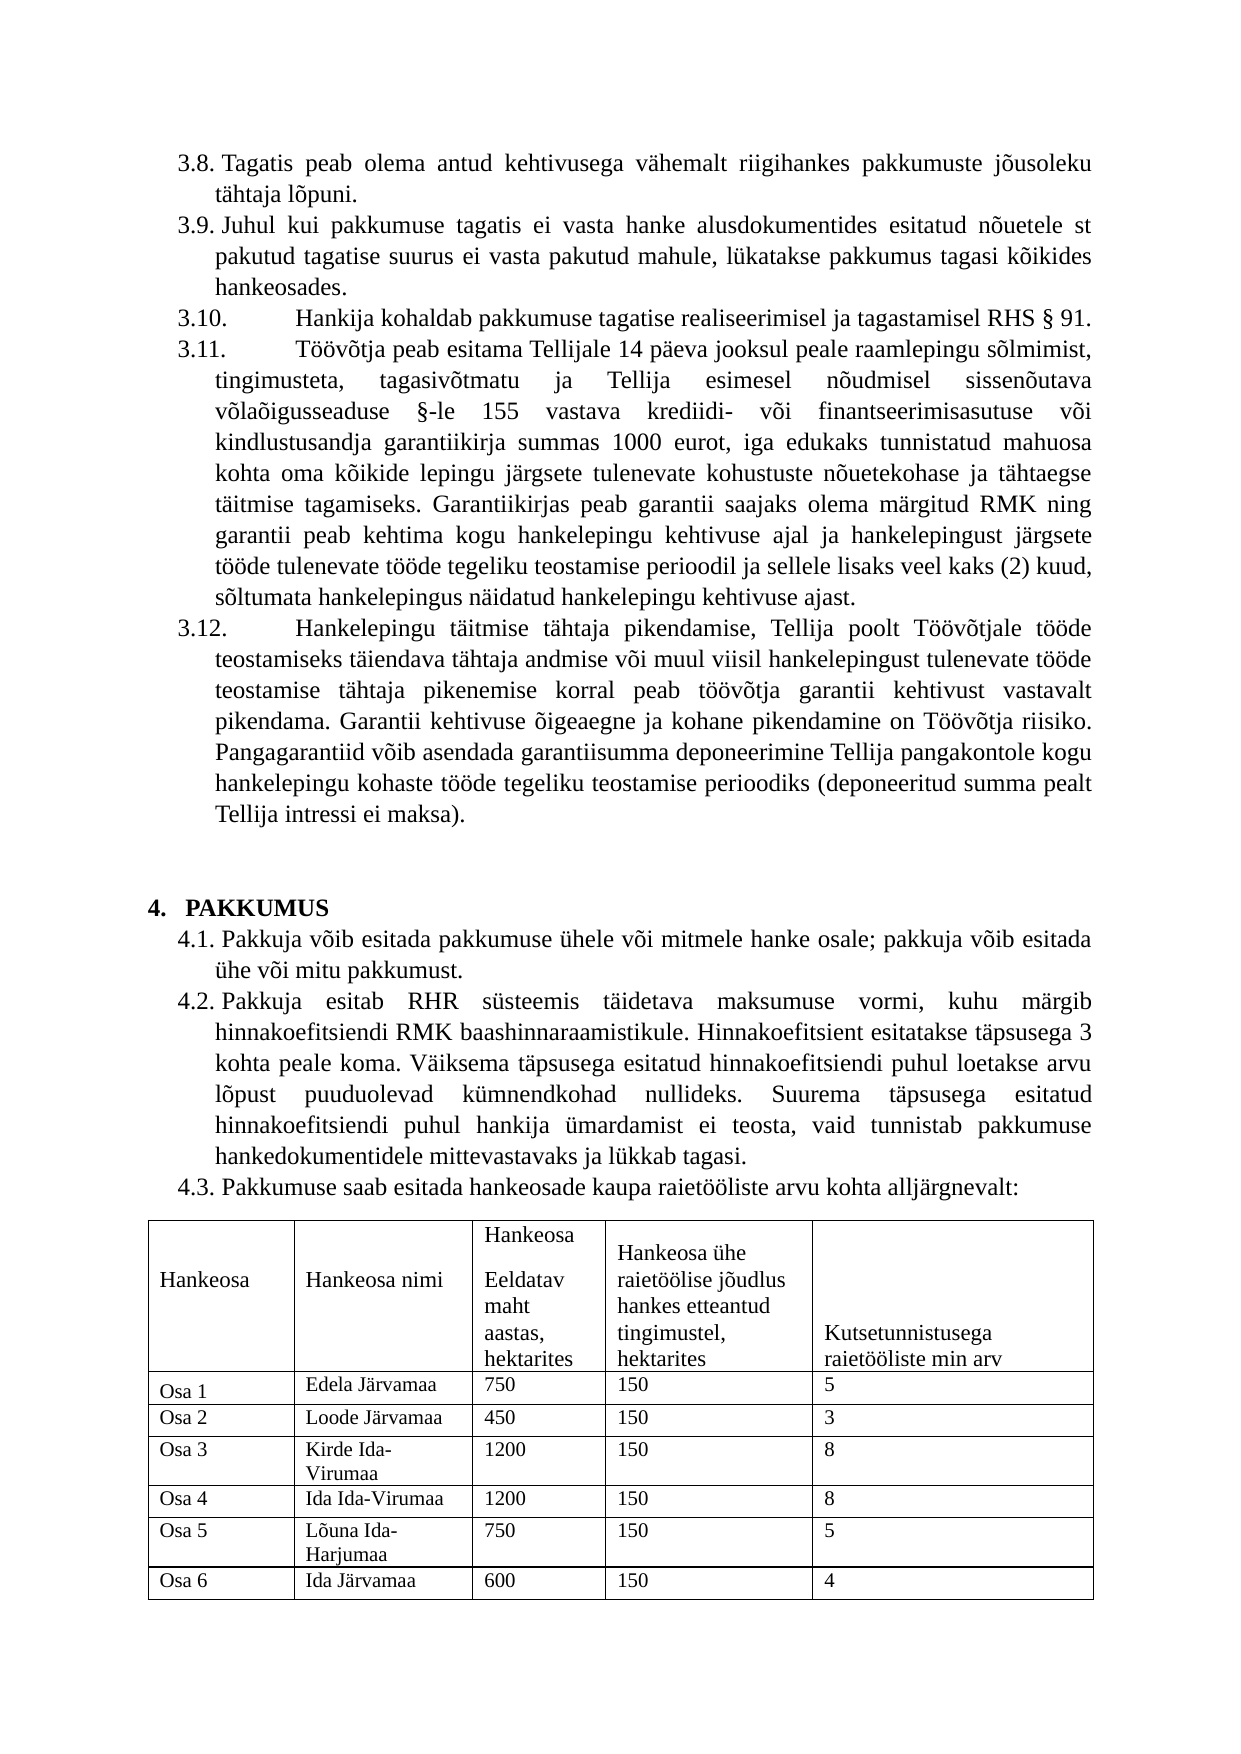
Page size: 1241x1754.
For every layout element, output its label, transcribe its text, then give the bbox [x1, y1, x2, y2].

table_header Kutsetunnistusega raietööliste min arv [813, 1221, 1093, 1371]
table_cell 150 [606, 1405, 812, 1436]
list Juhul kui pakkumuse tagatis ei vasta hanke alusdokumentides esitatud nõuetele st pakutud tagatise suurus ei vasta pakutud mahule, lükatakse pakkumus tagasi kõikides hankeosades. [177, 210, 1093, 301]
table_cell Lõuna Ida-Harjumaa [295, 1518, 472, 1566]
table_cell 150 [606, 1518, 812, 1566]
table_cell Loode Järvamaa [295, 1405, 472, 1436]
table_header Hankeosa [149, 1221, 294, 1371]
list Töövõtja peab esitama Tellijale 14 päeva jooksul peale raamlepingu sõlmimist, tingimusteta, tagasivõtmatu ja Tellija esimesel nõudmisel sissenõutava võlaõigusseaduse §-le 155 vastava krediidi- või finantseerimisasutuse või kindlustusandja garantiikirja summas 1000 eurot, iga edukaks tunnistatud mahuosa kohta oma kõikide lepingu järgsete tulenevate kohustuste nõuetekohase ja tähtaegse täitmise tagamiseks. Garantiikirjas peab garantii saajaks olema märgitud RMK ning garantii peab kehtima kogu hankelepingu kehtivuse ajal ja hankelepingust järgsete tööde tulenevate tööde tegeliku teostamise perioodil ja sellele lisaks veel kaks (2) kuud, sõltumata hankelepingus näidatud hankelepingu kehtivuse ajast. [177, 334, 1093, 611]
table_cell 750 [473, 1372, 605, 1403]
table_cell 8 [813, 1437, 1093, 1485]
table_header Hankeosa Eeldatav maht aastas, hektarites [473, 1221, 605, 1371]
table_cell 1200 [473, 1437, 605, 1485]
table_cell Osa 5 [149, 1518, 294, 1566]
table_cell Kirde Ida-Virumaa [295, 1437, 472, 1485]
table_cell 4 [813, 1568, 1093, 1599]
table_cell 150 [606, 1486, 812, 1517]
table_cell 1200 [473, 1486, 605, 1517]
list Pakkumuse saab esitada hankeosade kaupa raietööliste arvu kohta alljärgnevalt: [177, 1172, 1093, 1201]
table_cell Osa 6 [149, 1568, 294, 1599]
table_cell 8 [813, 1486, 1093, 1517]
table_cell 5 [813, 1518, 1093, 1566]
table_cell Osa 3 [149, 1437, 294, 1485]
list Pakkuja võib esitada pakkumuse ühele või mitmele hanke osale; pakkuja võib esitada ühe või mitu pakkumust. [177, 924, 1093, 983]
list Tagatis peab olema antud kehtivusega vähemalt riigihankes pakkumuste jõusoleku tähtaja lõpuni. [177, 148, 1093, 207]
table_header Hankeosa nimi [295, 1221, 472, 1371]
table_cell 750 [473, 1518, 605, 1566]
table_cell 450 [473, 1405, 605, 1436]
table_cell 150 [606, 1568, 812, 1599]
list Hankija kohaldab pakkumuse tagatise realiseerimisel ja tagastamisel RHS § 91. [177, 303, 1093, 332]
table_cell Edela Järvamaa [295, 1372, 472, 1403]
table_cell 3 [813, 1405, 1093, 1436]
table_cell 5 [813, 1372, 1093, 1403]
list PAKKUMUS [148, 893, 1093, 921]
table_cell Ida Järvamaa [295, 1568, 472, 1599]
table_cell Osa 2 [149, 1405, 294, 1436]
table_cell 600 [473, 1568, 605, 1599]
table_cell Ida Ida-Virumaa [295, 1486, 472, 1517]
table_cell 150 [606, 1437, 812, 1485]
list Pakkuja esitab RHR süsteemis täidetava maksumuse vormi, kuhu märgib hinnakoefitsiendi RMK baashinnaraamistikule. Hinnakoefitsient esitatakse täpsusega 3 kohta peale koma. Väiksema täpsusega esitatud hinnakoefitsiendi puhul loetakse arvu lõpust puuduolevad kümnendkohad nullideks. Suurema täpsusega esitatud hinnakoefitsiendi puhul hankija ümardamist ei teosta, vaid tunnistab pakkumuse hankedokumentidele mittevastavaks ja lükkab tagasi. [177, 986, 1093, 1170]
list Hankelepingu täitmise tähtaja pikendamise, Tellija poolt Töövõtjale tööde teostamiseks täiendava tähtaja andmise või muul viisil hankelepingust tulenevate tööde teostamise tähtaja pikenemise korral peab töövõtja garantii kehtivust vastavalt pikendama. Garantii kehtivuse õigeaegne ja kohane pikendamine on Töövõtja riisiko. Pangagarantiid võib asendada garantiisumma deponeerimine Tellija pangakontole kogu hankelepingu kohaste tööde tegeliku teostamise perioodiks (deponeeritud summa pealt Tellija intressi ei maksa). [177, 613, 1093, 828]
table_cell 150 [606, 1372, 812, 1403]
table_header Hankeosa ühe raietöölise jõudlus hankes etteantud tingimustel, hektarites [606, 1221, 812, 1371]
table_cell Osa 4 [149, 1486, 294, 1517]
table_cell Osa 1 [149, 1372, 294, 1403]
